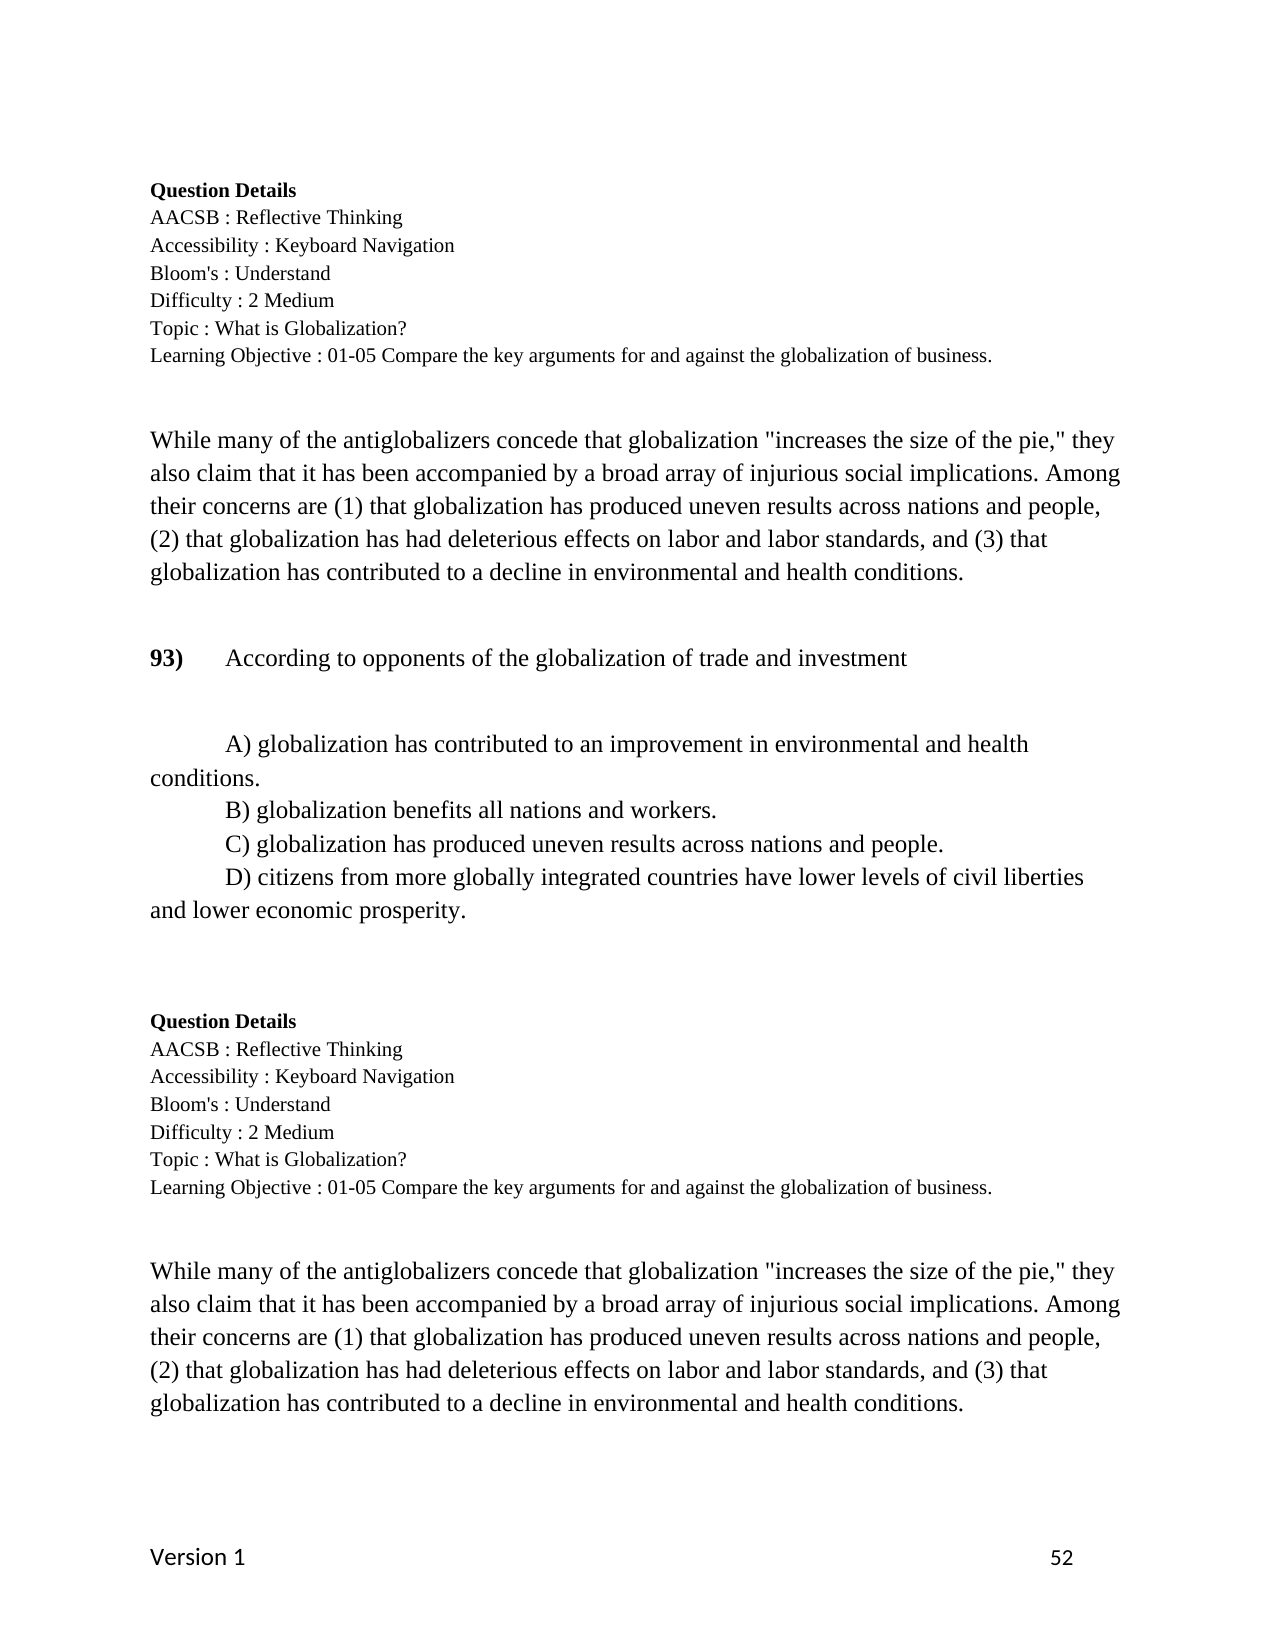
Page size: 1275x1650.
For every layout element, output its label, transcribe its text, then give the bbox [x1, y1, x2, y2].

text A) globalization has contributed to an improvement in environmental and health conditions. B) globalization benefits all nations and workers. C) globalization has produced uneven results across nations and people. D) citizens from more globally integrated countries have lower levels of civil liberties and lower economic prosperity. [150, 697, 1125, 956]
text 93) According to opponents of the globalization of trade and investment [150, 643, 1125, 671]
text While many of the antiglobalizers concede that globalization "increases the size of the pie," they also claim that it has been accompanied by a broad array of injurious social implications. Among their concerns are (1) that globalization has produced uneven results across nations and people, (2) that globalization has had deleterious effects on labor and labor standards, and (3) that globalization has contributed to a decline in environmental and health conditions. [150, 392, 1125, 618]
text Question Details AACSB : Reflective Thinking Accessibility : Keyboard Navigation Bloom's : Understand Difficulty : 2 Medium Topic : What is Globalization? Learning Objective : 01-05 Compare the key arguments for and against the globalization of business. [150, 150, 1125, 367]
text While many of the antiglobalizers concede that globalization "increases the size of the pie," they also claim that it has been accompanied by a broad array of injurious social implications. Among their concerns are (1) that globalization has produced uneven results across nations and people, (2) that globalization has had deleterious effects on labor and labor standards, and (3) that globalization has contributed to a decline in environmental and health conditions. [150, 1223, 1125, 1449]
text Question Details AACSB : Reflective Thinking Accessibility : Keyboard Navigation Bloom's : Understand Difficulty : 2 Medium Topic : What is Globalization? Learning Objective : 01-05 Compare the key arguments for and against the globalization of business. [150, 982, 1125, 1199]
